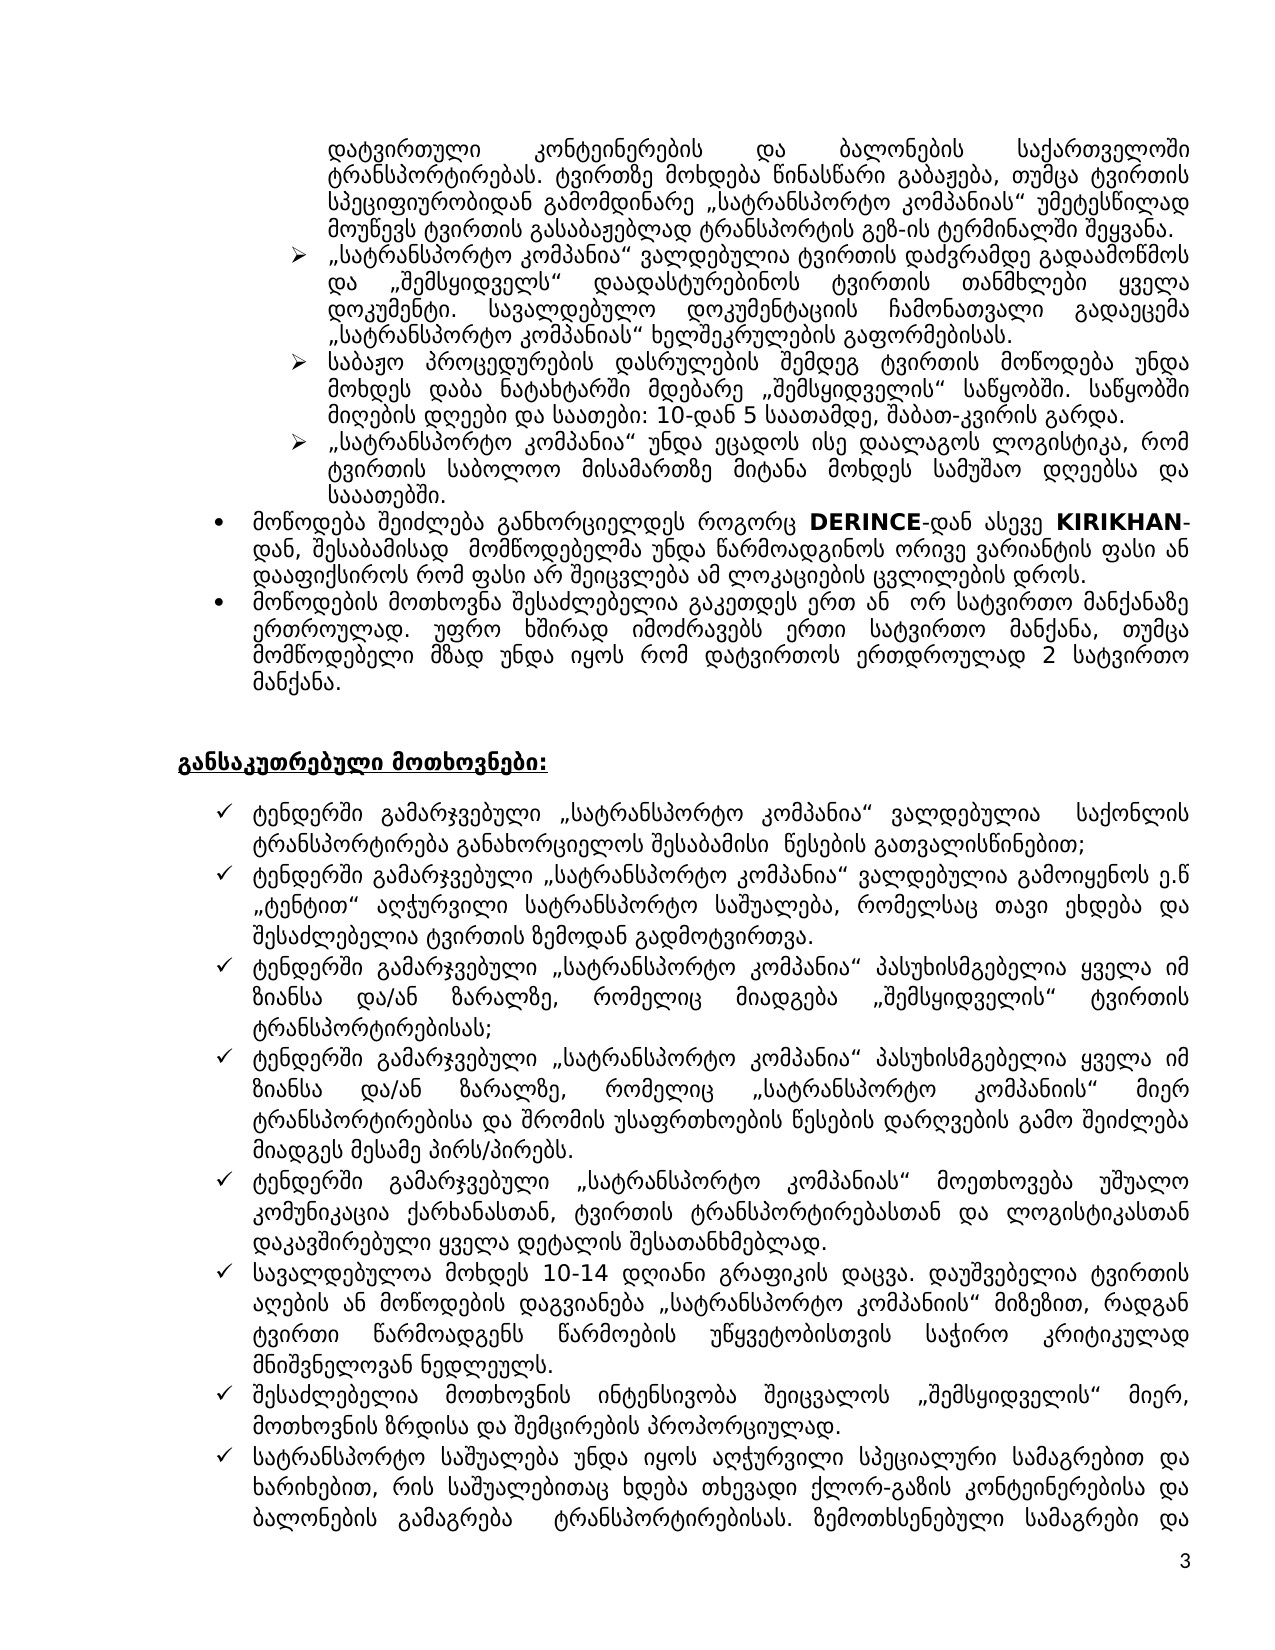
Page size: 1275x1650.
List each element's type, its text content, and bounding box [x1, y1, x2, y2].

list სავალდებულოა მოხდეს 10-14 დღიანი გრაფიკის დაცვა. დაუშვებელია ტვირთის აღების ან მოწოდების დაგვიანება „სატრანსპორტო კომპანიის“ მიზეზით, რადგან ტვირთი წარმოადგენს წარმოების უწყვეტობისთვის საჭირო კრიტიკულად მნიშვნელოვან ნედლეულს. [215, 1260, 1191, 1378]
list მოწოდების მოთხოვნა შესაძლებელია გაკეთდეს ერთ ან ორ სატვირთო მანქანაზე ერთროულად. უფრო ხშირად იმოძრავებს ერთი სატვირთო მანქანა, თუმცა მომწოდებელი მზად უნდა იყოს რომ დატვირთოს ერთდროულად 2 სატვირთო მანქანა. [215, 589, 1191, 696]
text განსაკუთრებული მოთხოვნები: [177, 749, 1191, 776]
list ტენდერში გამარჯვებული „სატრანსპორტო კომპანია“ ვალდებულია გამოიყენოს ე.წ „ტენტით“ აღჭურვილი სატრანსპორტო საშუალება, რომელსაც თავი ეხდება და შესაძლებელია ტვირთის ზემოდან გადმოტვირთვა. [215, 862, 1191, 950]
list ტენდერში გამარჯვებული „სატრანსპორტო კომპანიას“ მოეთხოვება უშუალო კომუნიკაცია ქარხანასთან, ტვირთის ტრანსპორტირებასთან და ლოგისტიკასთან დაკავშირებული ყველა დეტალის შესათანხმებლად. [215, 1168, 1191, 1256]
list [290, 136, 1191, 242]
list ტენდერში გამარჯვებული „სატრანსპორტო კომპანია“ პასუხისმგებელია ყველა იმ ზიანსა და/ან ზარალზე, რომელიც მიადგება „შემსყიდველის“ ტვირთის ტრანსპორტირებისას; [215, 954, 1191, 1042]
list შესაძლებელია მოთხოვნის ინტენსივობა შეიცვალოს „შემსყიდველის“ მიერ, მოთხოვნის ზრდისა და შემცირების პროპორციულად. [215, 1382, 1191, 1440]
list „სატრანსპორტო კომპანია“ ვალდებულია ტვირთის დაძვრამდე გადაამოწმოს და „შემსყიდველს“ დაადასტურებინოს ტვირთის თანმხლები ყველა დოკუმენტი. სავალდებულო დოკუმენტაციის ჩამონათვალი გადაეცემა „სატრანსპორტო კომპანიას“ ხელშეკრულების გაფორმებისას. [290, 242, 1191, 349]
list ტენდერში გამარჯვებული „სატრანსპორტო კომპანია“ ვალდებულია საქონლის ტრანსპორტირება განახორციელოს შესაბამისი წესების გათვალისწინებით; [215, 801, 1191, 858]
list მოწოდება შეიძლება განხორციელდეს როგორც DERINCE-დან ასევე KIRIKHAN-დან, შესაბამისად მომწოდებელმა უნდა წარმოადგინოს ორივე ვარიანტის ფასი ან დააფიქსიროს რომ ფასი არ შეიცვლება ამ ლოკაციების ცვლილების დროს. [215, 509, 1191, 589]
list „სატრანსპორტო კომპანია“ უნდა ეცადოს ისე დაალაგოს ლოგისტიკა, რომ ტვირთის საბოლოო მისამართზე მიტანა მოხდეს სამუშაო დღეებსა და სააათებში. [290, 429, 1191, 509]
list საბაჟო პროცედურების დასრულების შემდეგ ტვირთის მოწოდება უნდა მოხდეს დაბა ნატახტარში მდებარე „შემსყიდველის“ საწყობში. საწყობში მიღების დღეები და საათები: 10-დან 5 საათამდე, შაბათ-კვირის გარდა. [290, 349, 1191, 429]
list ტენდერში გამარჯვებული „სატრანსპორტო კომპანია“ პასუხისმგებელია ყველა იმ ზიანსა და/ან ზარალზე, რომელიც „სატრანსპორტო კომპანიის“ მიერ ტრანსპორტირებისა და შრომის უსაფრთხოების წესების დარღვების გამო შეიძლება მიადგეს მესამე პირს/პირებს. [215, 1046, 1191, 1164]
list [215, 1444, 1191, 1532]
